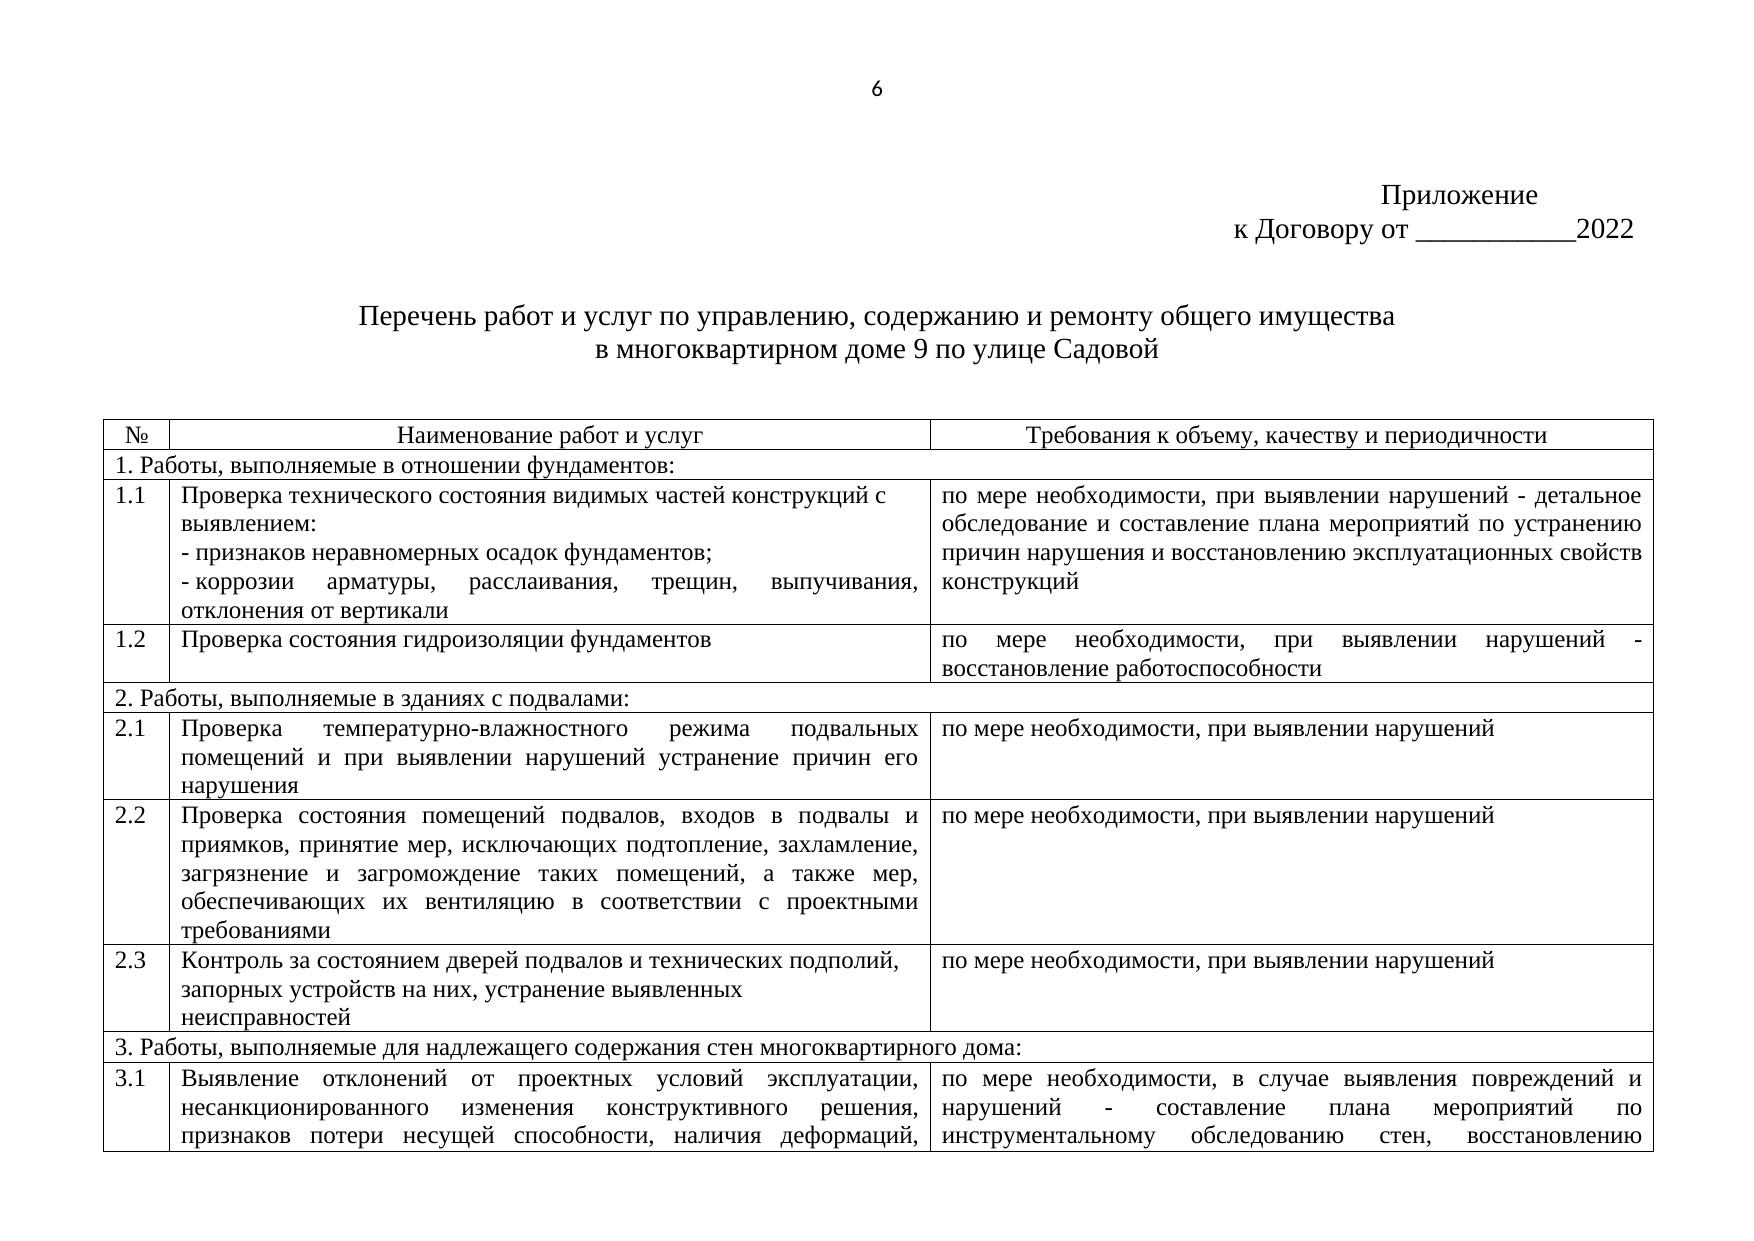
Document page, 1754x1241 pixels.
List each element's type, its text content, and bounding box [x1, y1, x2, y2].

text в многоквартирном доме 9 по улице Садовой [118, 332, 1636, 365]
text Приложение [118, 177, 1636, 211]
table_cell Проверка технического состояния видимых частей конструкций с выявлением: - признаков неравномерных осадок фундаментов; - коррозии арматуры, расслаивания, трещин, выпучивания, отклонения от вертикали [170, 480, 930, 623]
table_cell 2.1 [104, 713, 169, 799]
table_cell Проверка температурно-влажностного режима подвальных помещений и при выявлении нарушений устранение причин его нарушения [170, 713, 930, 799]
table_cell по мере необходимости, при выявлении нарушений - восстановление работоспособности [931, 625, 1653, 682]
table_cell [170, 1063, 930, 1151]
table_cell по мере необходимости, при выявлении нарушений - детальное обследование и составление плана мероприятий по устранению причин нарушения и восстановлению эксплуатационных свойств конструкций [931, 480, 1653, 623]
table_cell Проверка состояния гидроизоляции фундаментов [170, 625, 930, 682]
table_header № [104, 420, 169, 449]
table_cell по мере необходимости, при выявлении нарушений [931, 713, 1653, 799]
table_header Наименование работ и услуг [170, 420, 930, 449]
table_cell 3.1 [104, 1063, 169, 1151]
table_cell по мере необходимости, при выявлении нарушений [931, 800, 1653, 944]
table_cell 1.2 [104, 625, 169, 682]
table_cell по мере необходимости, при выявлении нарушений [931, 945, 1653, 1031]
table_cell 2. Работы, выполняемые в зданиях с подвалами: [104, 683, 1653, 712]
table_cell Проверка состояния помещений подвалов, входов в подвалы и приямков, принятие мер, исключающих подтопление, захламление, загрязнение и загромождение таких помещений, а также мер, обеспечивающих их вентиляцию в соответствии с проектными требованиями [170, 800, 930, 944]
text к Договору от ___________2022 [118, 211, 1636, 244]
table_header Требования к объему, качеству и периодичности [931, 420, 1653, 449]
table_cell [931, 1063, 1653, 1151]
table_cell 2.2 [104, 800, 169, 944]
table_cell 3. Работы, выполняемые для надлежащего содержания стен многоквартирного дома: [104, 1032, 1653, 1062]
text Перечень работ и услуг по управлению, содержанию и ремонту общего имущества [118, 298, 1636, 332]
table_cell Контроль за состоянием дверей подвалов и технических подполий, запорных устройств на них, устранение выявленных неисправностей [170, 945, 930, 1031]
table_cell 1.1 [104, 480, 169, 623]
table_cell 2.3 [104, 945, 169, 1031]
table_cell 1. Работы, выполняемые в отношении фундаментов: [104, 450, 1653, 479]
